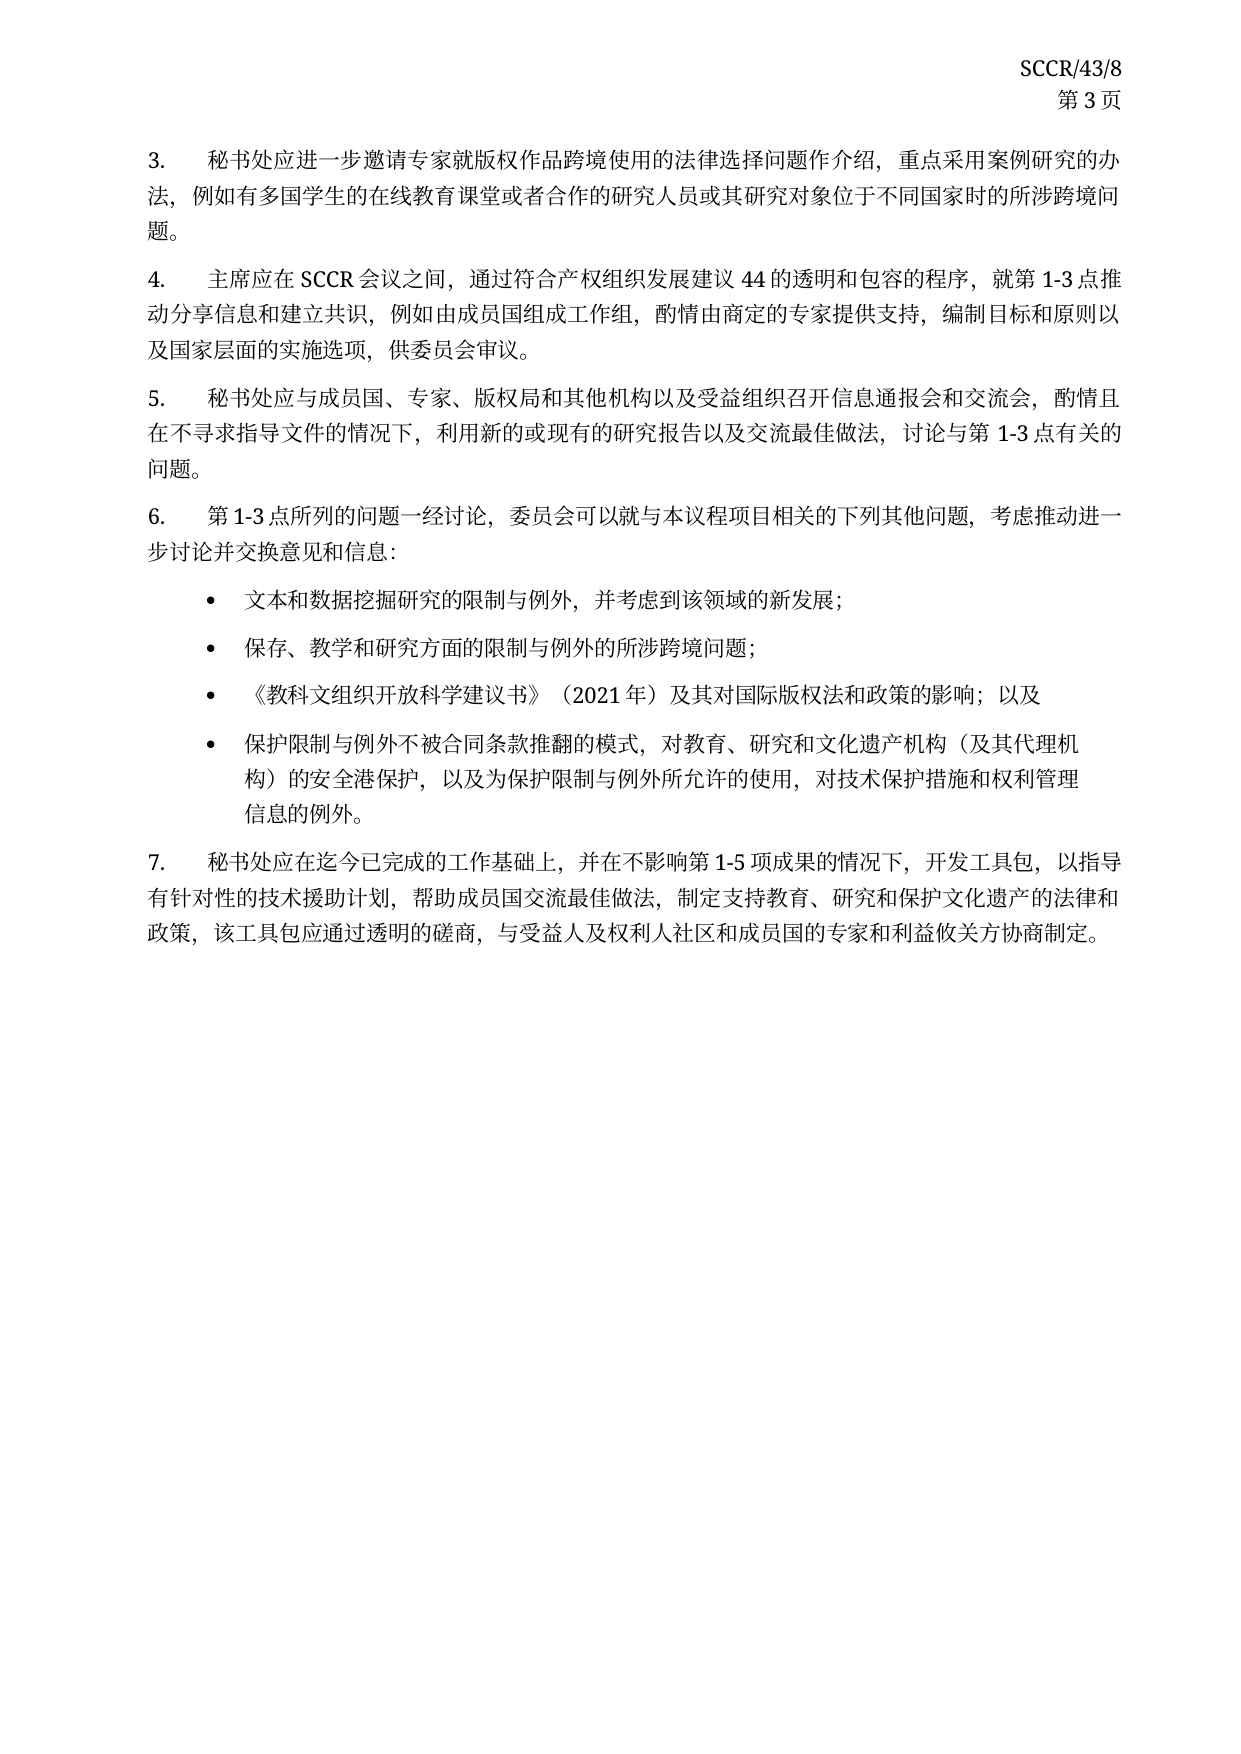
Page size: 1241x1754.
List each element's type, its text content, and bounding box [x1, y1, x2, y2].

list 主席应在SCCR会议之间，通过符合产权组织发展建议44的透明和包容的程序，就第1-3点推动分享信息和建立共识，例如由成员国组成工作组，酌情由商定的专家提供支持，编制目标和原则以及国家层面的实施选项，供委员会审议。 [148, 258, 1122, 364]
list 秘书处应进一步邀请专家就版权作品跨境使用的法律选择问题作介绍，重点采用案例研究的办法，例如有多国学生的在线教育课堂或者合作的研究人员或其研究对象位于不同国家时的所涉跨境问‍题。 [148, 139, 1122, 246]
list 保存、教学和研究方面的限制与例外的所涉跨境问题； [207, 627, 1082, 662]
list 秘书处应在迄今已完成的工作基础上，并在不影响第1-5项成果的情况下，开发工具包，以指导有针对性的技术援助计划，帮助成员国交流最佳做法，制定支持教育、研究和保护文化遗产的法律和政策，该工具包应通过透明的磋商，与受益人及权利人社区和成员国的专家和利益攸关方协商制定。 [148, 842, 1122, 948]
list 第1-3点所列的问题一经讨论，委员会可以就与本议程项目相关的下列其他问题，考虑推动进一步讨论并交换意见和信息： [148, 496, 1122, 567]
list 保护限制与例外不被合同条款推翻的模式，对教育、研究和文化遗产机构（及其代理机构）的安全港保护，以及为保护限制与例外所允许的使用，对技术保护措施和权利管理信息的例外。 [207, 723, 1082, 829]
list 《教科文组织开放科学建议书》（2021年）及其对国际版权法和政策的影响；以及 [207, 675, 1082, 710]
list 秘书处应与成员国、专家、版权局和其他机构以及受益组织召开信息通报会和交流会，酌情且在不寻求指导文件的情况下，利用新的或现有的研究报告以及交流最佳做法，讨论与第1-3点有关的问题。 [148, 377, 1122, 483]
list 文本和数据挖掘研究的限制与例外，并考虑到该领域的新发展； [207, 579, 1082, 614]
